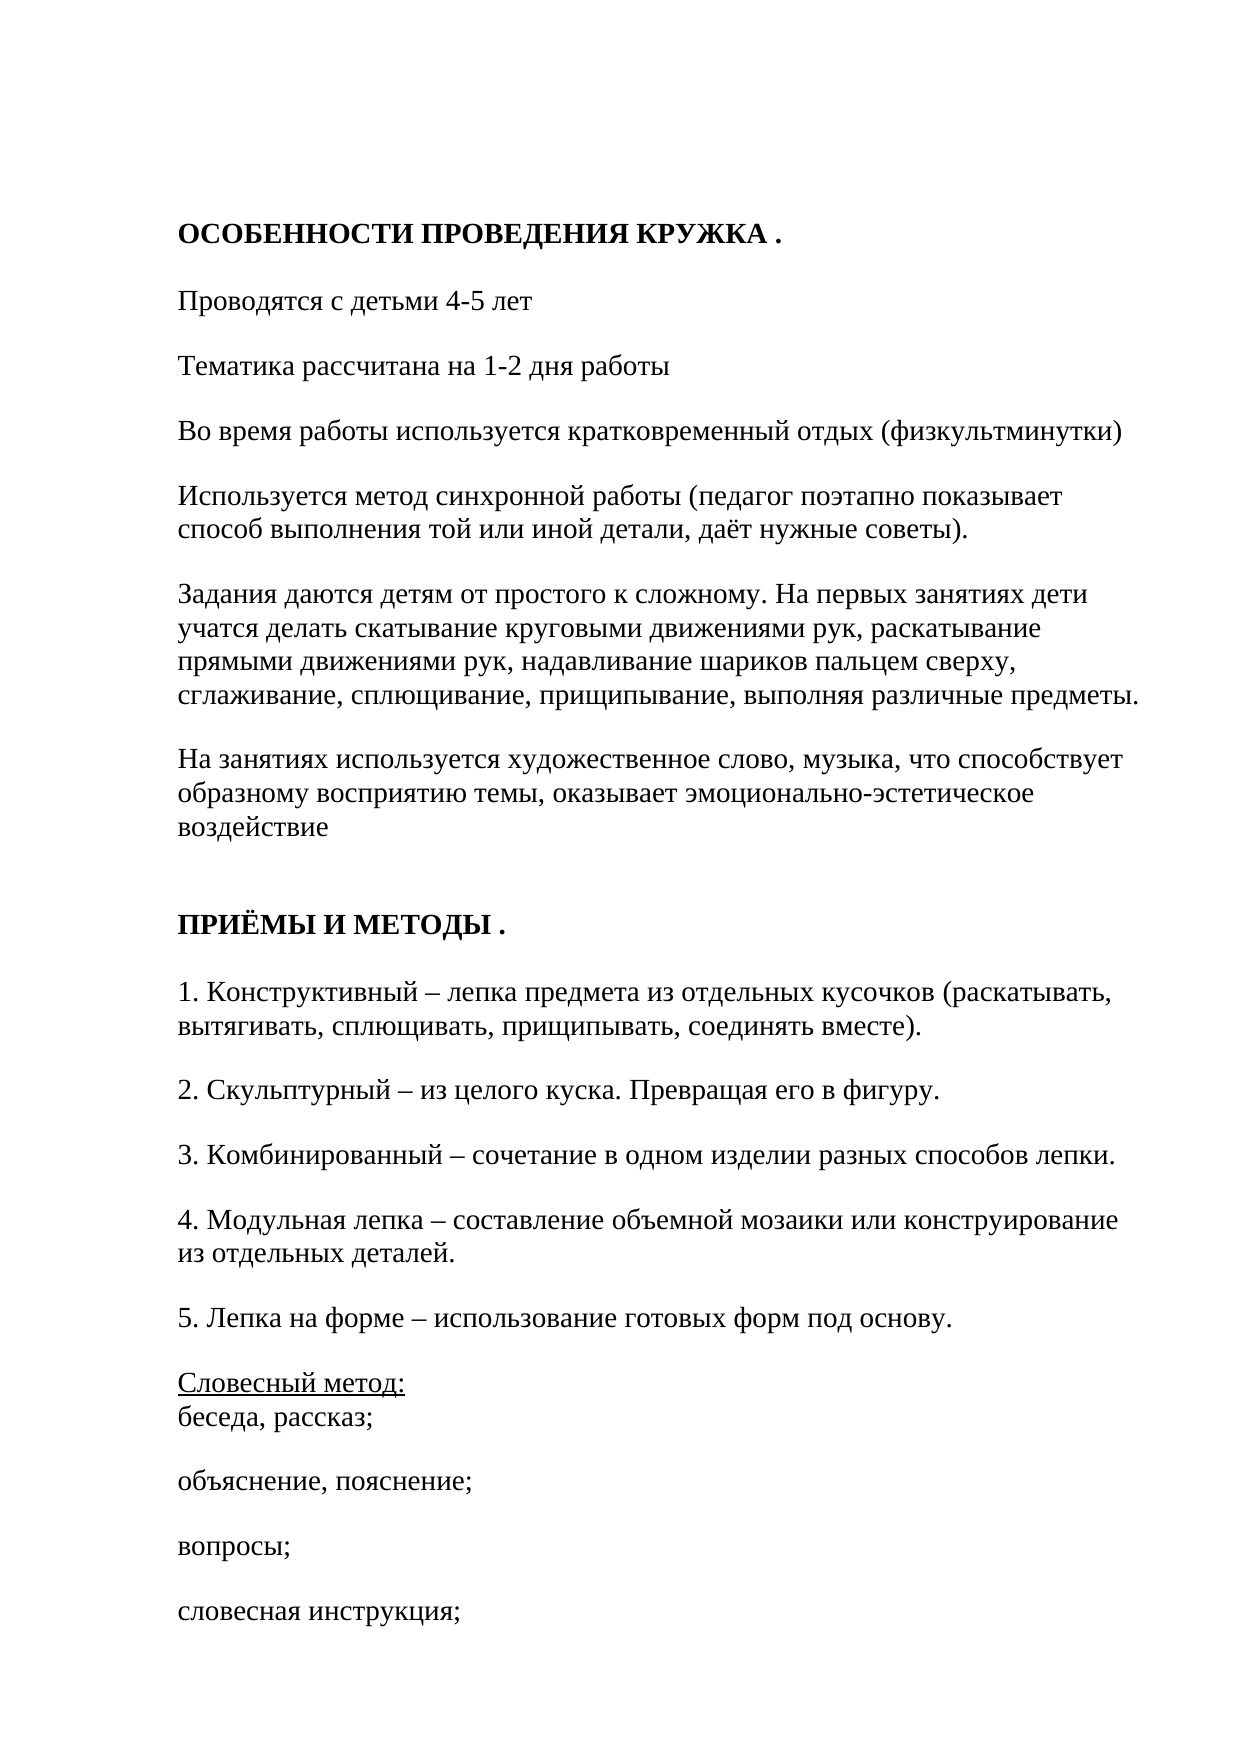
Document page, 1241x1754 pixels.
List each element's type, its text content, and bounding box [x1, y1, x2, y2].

text Во время работы используется кратковременный отдых (физкультминутки) [177, 413, 1152, 447]
text словесная инструкция; [177, 1593, 1152, 1627]
text Словесный метод: [177, 1365, 1152, 1399]
text Используется метод синхронной работы (педагог поэтапно показывает способ выполнения той или иной детали, даёт нужные советы). [177, 478, 1152, 545]
text 2. Скульптурный – из целого куска. Превращая его в фигуру. [177, 1072, 1152, 1106]
text Задания даются детям от простого к сложному. На первых занятиях дети учатся делать скатывание круговыми движениями рук, раскатывание прямыми движениями рук, надавливание шариков пальцем сверху, сглаживание, сплющивание, прищипывание, выполняя различные предметы. [177, 576, 1152, 710]
text беседа, рассказ; [177, 1399, 1152, 1432]
text Тематика рассчитана на 1-2 дня работы [177, 348, 1152, 382]
text объяснение, пояснение; [177, 1463, 1152, 1497]
text 5. Лепка на форме – использование готовых форм под основу. [177, 1300, 1152, 1334]
text Проводятся с детьми 4-5 лет [177, 283, 1152, 317]
text вопросы; [177, 1528, 1152, 1562]
text На занятиях используется художественное слово, музыка, что способствует образному восприятию темы, оказывает эмоционально-эстетическое воздействие [177, 742, 1152, 842]
text 4. Модульная лепка – составление объемной мозаики или конструирование из отдельных деталей. [177, 1202, 1152, 1269]
text ПРИЁМЫ И МЕТОДЫ . [177, 907, 1152, 941]
text ОСОБЕННОСТИ ПРОВЕДЕНИЯ КРУЖКА . [177, 216, 1152, 250]
text 3. Комбинированный – сочетание в одном изделии разных способов лепки. [177, 1137, 1152, 1171]
text 1. Конструктивный – лепка предмета из отдельных кусочков (раскатывать, вытягивать, сплющивать, прищипывать, соединять вместе). [177, 974, 1152, 1041]
